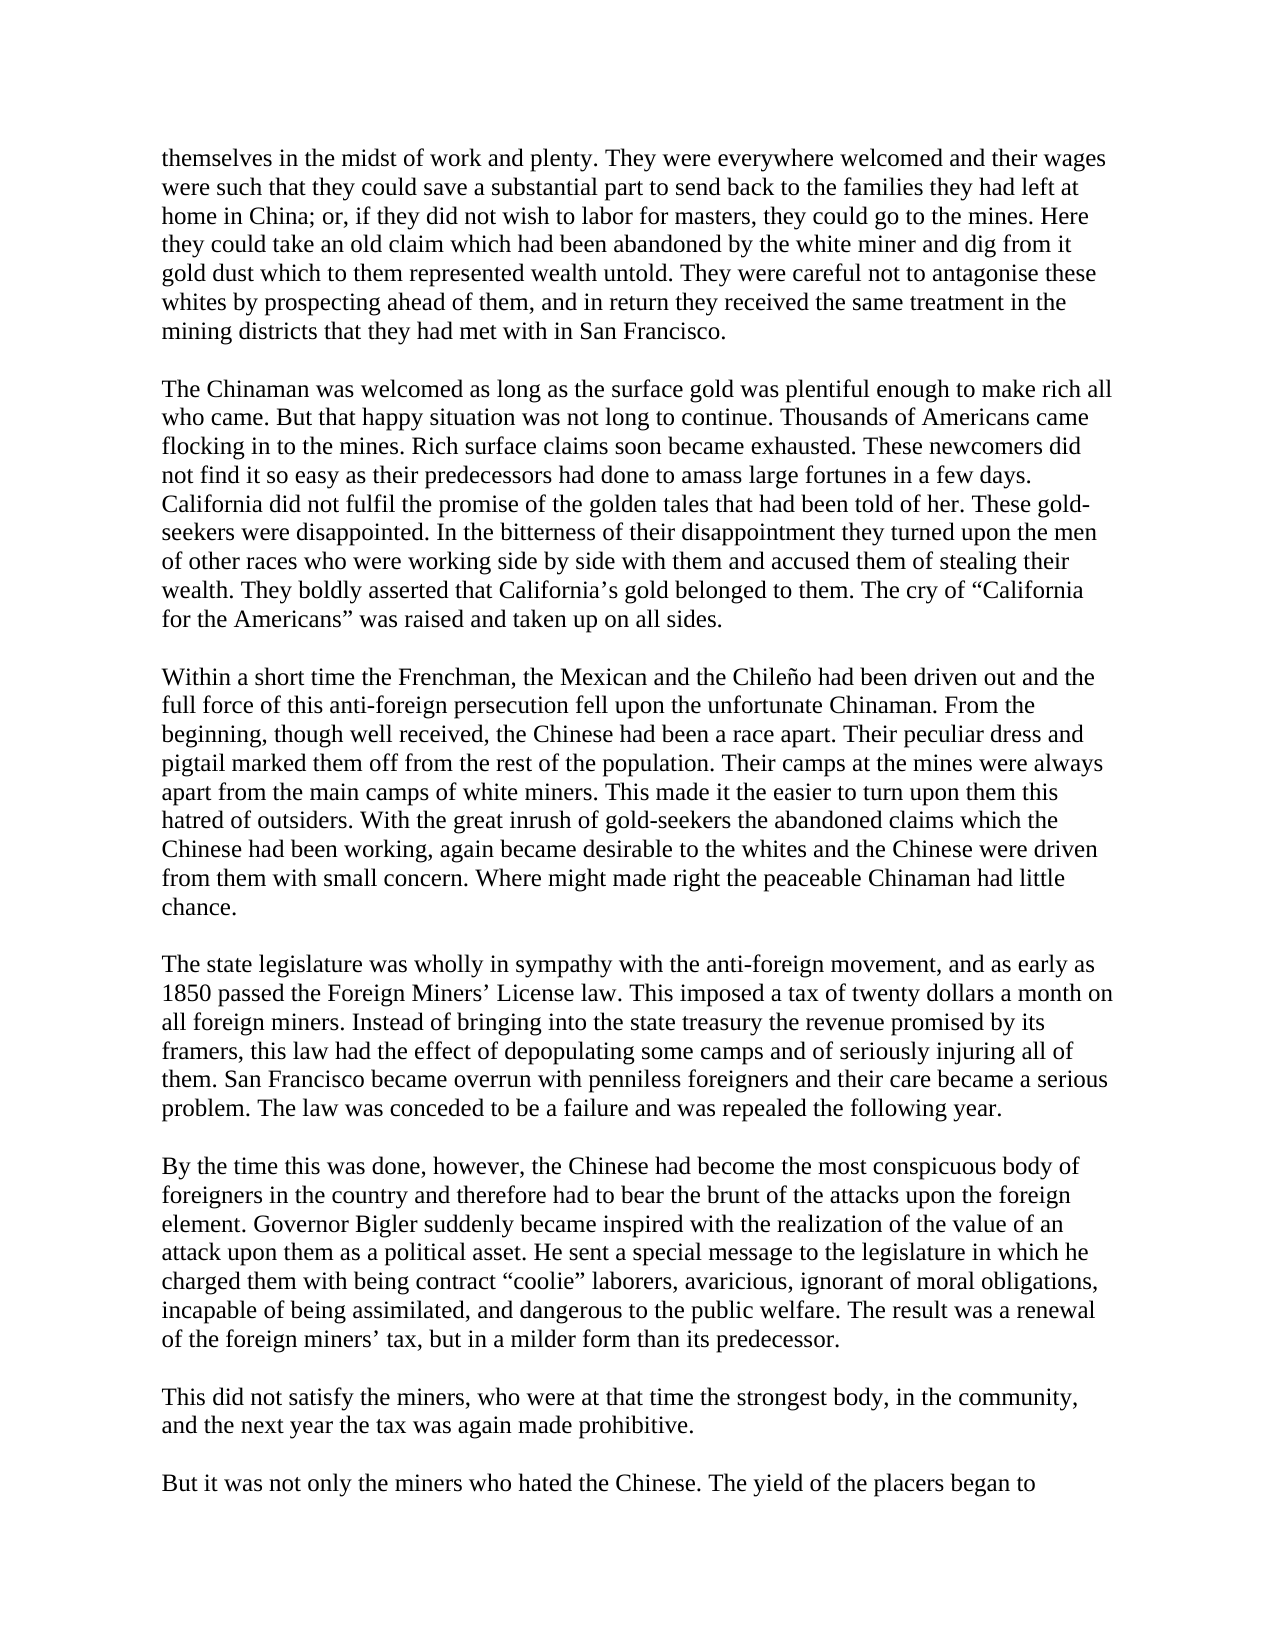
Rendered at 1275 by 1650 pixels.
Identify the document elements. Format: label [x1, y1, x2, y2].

table_header [160, 113, 1115, 1498]
